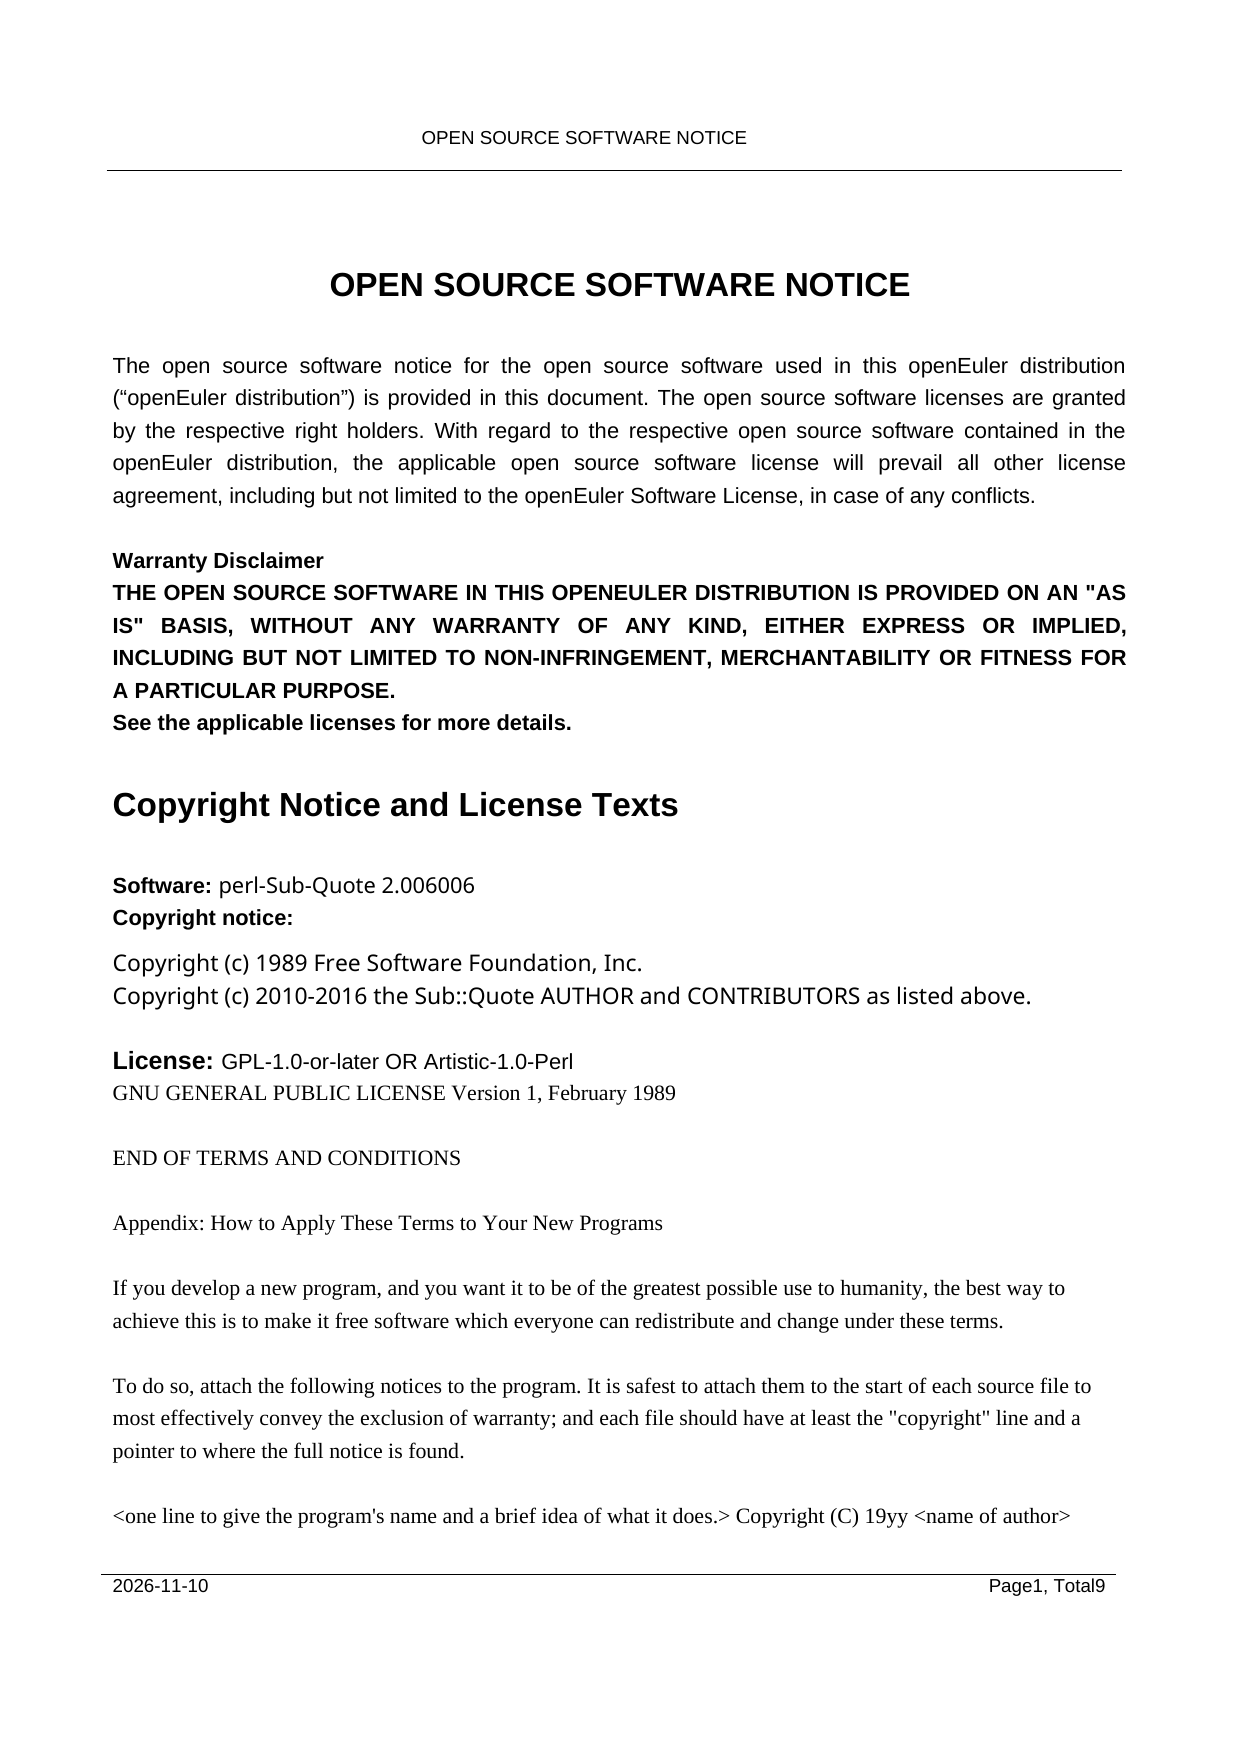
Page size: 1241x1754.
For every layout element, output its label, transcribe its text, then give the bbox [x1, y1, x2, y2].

title Software: perl-Sub-Quote 2.006006 [112, 869, 1128, 901]
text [112, 1077, 1128, 1532]
text Copyright (c) 1989 Free Software Foundation, Inc. Copyright (c) 2010-2016 the Sub::Quote AUTHOR and CONTRIBUTORS as listed above. [112, 947, 1128, 1044]
text The open source software notice for the open source software used in this openEuler distribution (“openEuler distribution”) is provided in this document. The open source software licenses are granted by the respective right holders. With regard to the respective open source software contained in the openEuler distribution, the applicable open source software license will prevail all other license agreement, including but not limited to the openEuler Software License, in case of any conflicts. [112, 349, 1128, 511]
text License: GPL-1.0-or-later OR Artistic-1.0-Perl [112, 1044, 1128, 1077]
text Copyright notice: [112, 901, 1128, 934]
text Copyright Notice and License Texts [112, 771, 1128, 836]
text Warranty Disclaimer [112, 544, 1128, 576]
text OPEN SOURCE SOFTWARE NOTICE [112, 251, 1128, 316]
text THE OPEN SOURCE SOFTWARE IN THIS OPENEULER DISTRIBUTION IS PROVIDED ON AN "AS IS" BASIS, WITHOUT ANY WARRANTY OF ANY KIND, EITHER EXPRESS OR IMPLIED, INCLUDING BUT NOT LIMITED TO NON-INFRINGEMENT, MERCHANTABILITY OR FITNESS FOR A PARTICULAR PURPOSE. See the applicable licenses for more details. [112, 576, 1128, 739]
